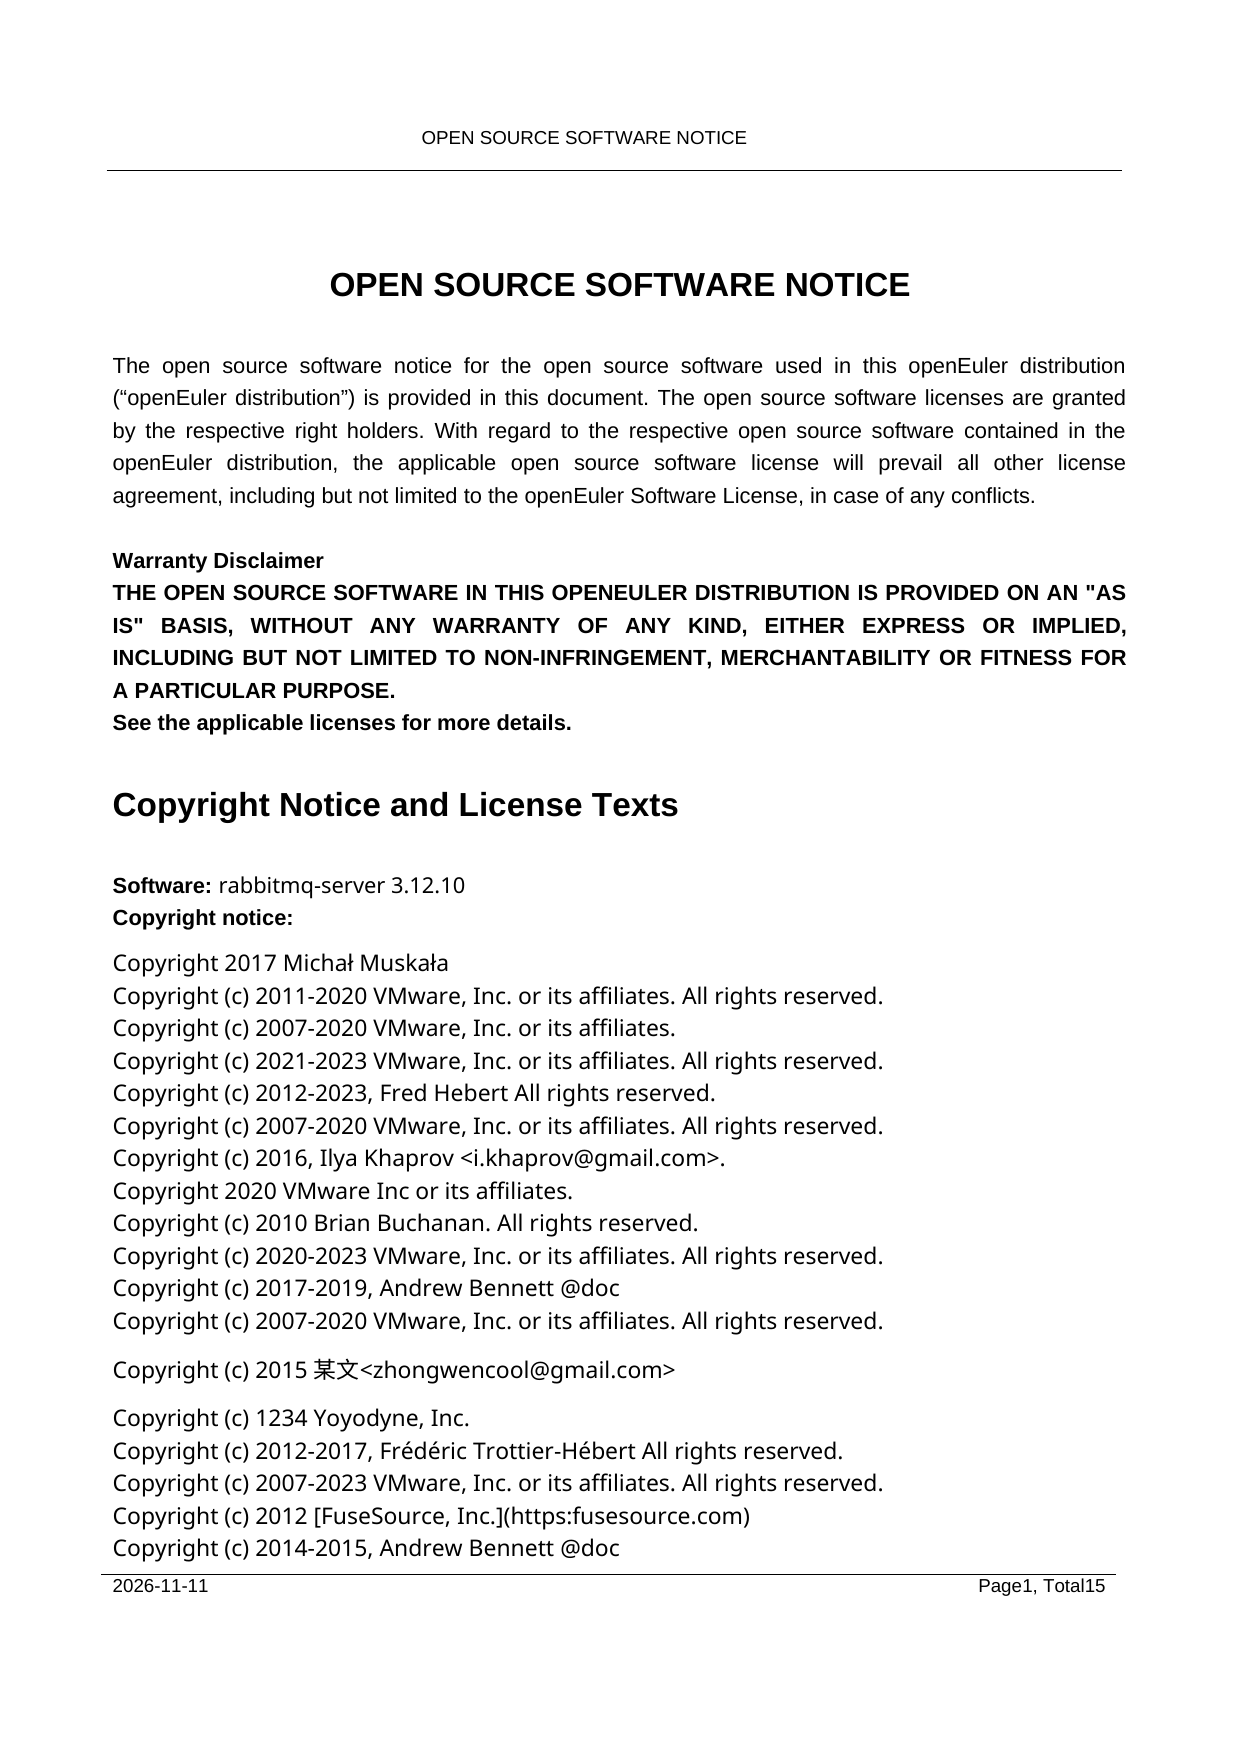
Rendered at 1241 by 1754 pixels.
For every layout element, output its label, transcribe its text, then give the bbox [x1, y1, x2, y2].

text OPEN SOURCE SOFTWARE NOTICE [112, 251, 1128, 316]
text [112, 947, 1128, 1564]
text Copyright notice: [112, 901, 1128, 934]
text THE OPEN SOURCE SOFTWARE IN THIS OPENEULER DISTRIBUTION IS PROVIDED ON AN "AS IS" BASIS, WITHOUT ANY WARRANTY OF ANY KIND, EITHER EXPRESS OR IMPLIED, INCLUDING BUT NOT LIMITED TO NON-INFRINGEMENT, MERCHANTABILITY OR FITNESS FOR A PARTICULAR PURPOSE. See the applicable licenses for more details. [112, 576, 1128, 739]
text The open source software notice for the open source software used in this openEuler distribution (“openEuler distribution”) is provided in this document. The open source software licenses are granted by the respective right holders. With regard to the respective open source software contained in the openEuler distribution, the applicable open source software license will prevail all other license agreement, including but not limited to the openEuler Software License, in case of any conflicts. [112, 349, 1128, 511]
text Copyright Notice and License Texts [112, 771, 1128, 836]
text Warranty Disclaimer [112, 544, 1128, 576]
title Software: rabbitmq-server 3.12.10 [112, 869, 1128, 901]
